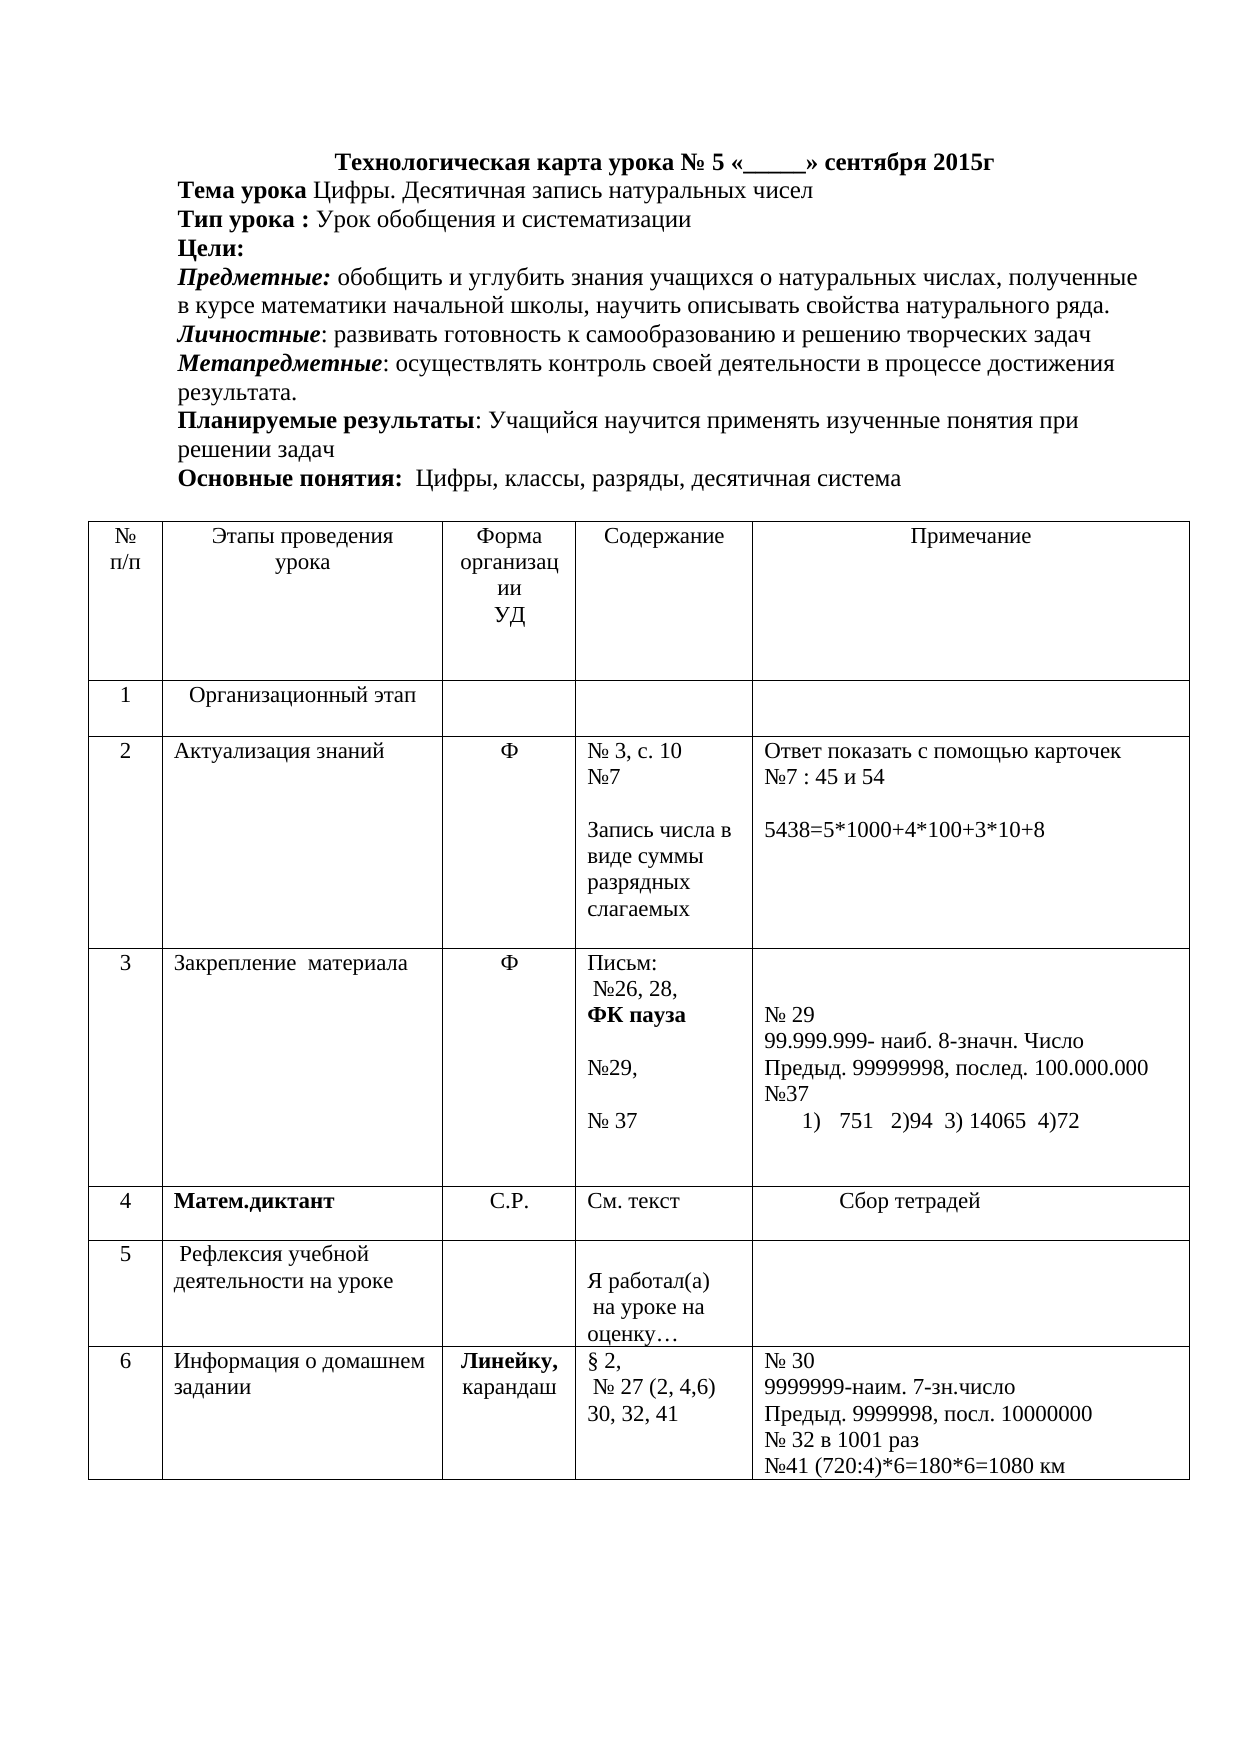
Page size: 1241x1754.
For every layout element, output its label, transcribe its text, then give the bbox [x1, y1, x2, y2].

table_header Этапы проведения урока [163, 522, 442, 680]
table_cell 1 [89, 681, 162, 736]
table_cell 3 [89, 949, 162, 1186]
table_header № п/п [89, 522, 162, 680]
table_cell Ф [443, 949, 575, 1186]
table_cell Сбор тетрадей [753, 1187, 1189, 1239]
table_cell Информация о домашнем задании [163, 1347, 442, 1479]
text Предметные: обобщить и углубить знания учащихся о натуральных числах, полученные в курсе математики начальной школы, научить описывать свойства натурального ряда. [177, 262, 1152, 319]
table_cell См. текст [576, 1187, 752, 1239]
text Основные понятия: Цифры, классы, разряды, десятичная система [177, 463, 1152, 492]
table_cell Закрепление материала [163, 949, 442, 1186]
table_cell [753, 1241, 1189, 1346]
table_header Форма организации УД [443, 522, 575, 680]
table_cell Линейку, карандаш [443, 1347, 575, 1479]
table_cell [576, 681, 752, 736]
table_cell Я работал(а) на уроке на оценку… [576, 1241, 752, 1346]
table_cell Ф [443, 737, 575, 947]
table_cell 2 [89, 737, 162, 947]
table_cell С.Р. [443, 1187, 575, 1239]
table_cell Письм: №26, 28, ФК пауза №29, № 37 [576, 949, 752, 1186]
table_cell № 3, с. 10 №7 Запись числа в виде суммы разрядных слагаемых [576, 737, 752, 947]
table_cell 6 [89, 1347, 162, 1479]
table_cell [443, 1241, 575, 1346]
table_cell 4 [89, 1187, 162, 1239]
text Тип урока : Урок обобщения и систематизации [177, 204, 1152, 233]
table_cell № 30 9999999-наим. 7-зн.число Предыд. 9999998, посл. 10000000 № 32 в 1001 раз №41 (720:4)*6=180*6=1080 км [753, 1347, 1189, 1479]
table_cell Рефлексия учебной деятельности на уроке [163, 1241, 442, 1346]
table_cell [753, 681, 1189, 736]
table_cell [443, 681, 575, 736]
text Цели: [177, 233, 1152, 262]
table_cell 5 [89, 1241, 162, 1346]
table_cell № 29 99.999.999- наиб. 8-значн. Число Предыд. 99999998, послед. 100.000.000 №37 751 2)94 3) 14065 4)72 [753, 949, 1189, 1186]
table_cell Актуализация знаний [163, 737, 442, 947]
table_cell Ответ показать с помощью карточек №7 : 45 и 54 5438=5*1000+4*100+3*10+8 [753, 737, 1189, 947]
text Метапредметные: осуществлять контроль своей деятельности в процессе достижения результата. [177, 348, 1152, 406]
table_cell Матем.диктант [163, 1187, 442, 1239]
table_header Примечание [753, 522, 1189, 680]
table_cell Организационный этап [163, 681, 442, 736]
text Планируемые результаты: Учащийся научится применять изученные понятия при решении задач [177, 406, 1152, 463]
text Тема урока Цифры. Десятичная запись натуральных чисел [177, 176, 1152, 204]
table_cell § 2, № 27 (2, 4,6) 30, 32, 41 [576, 1347, 752, 1479]
text Технологическая карта урока № 5 «_____» сентября 2015г [177, 147, 1152, 176]
text Личностные: развивать готовность к самообразованию и решению творческих задач [177, 319, 1152, 348]
table_header Содержание [576, 522, 752, 680]
